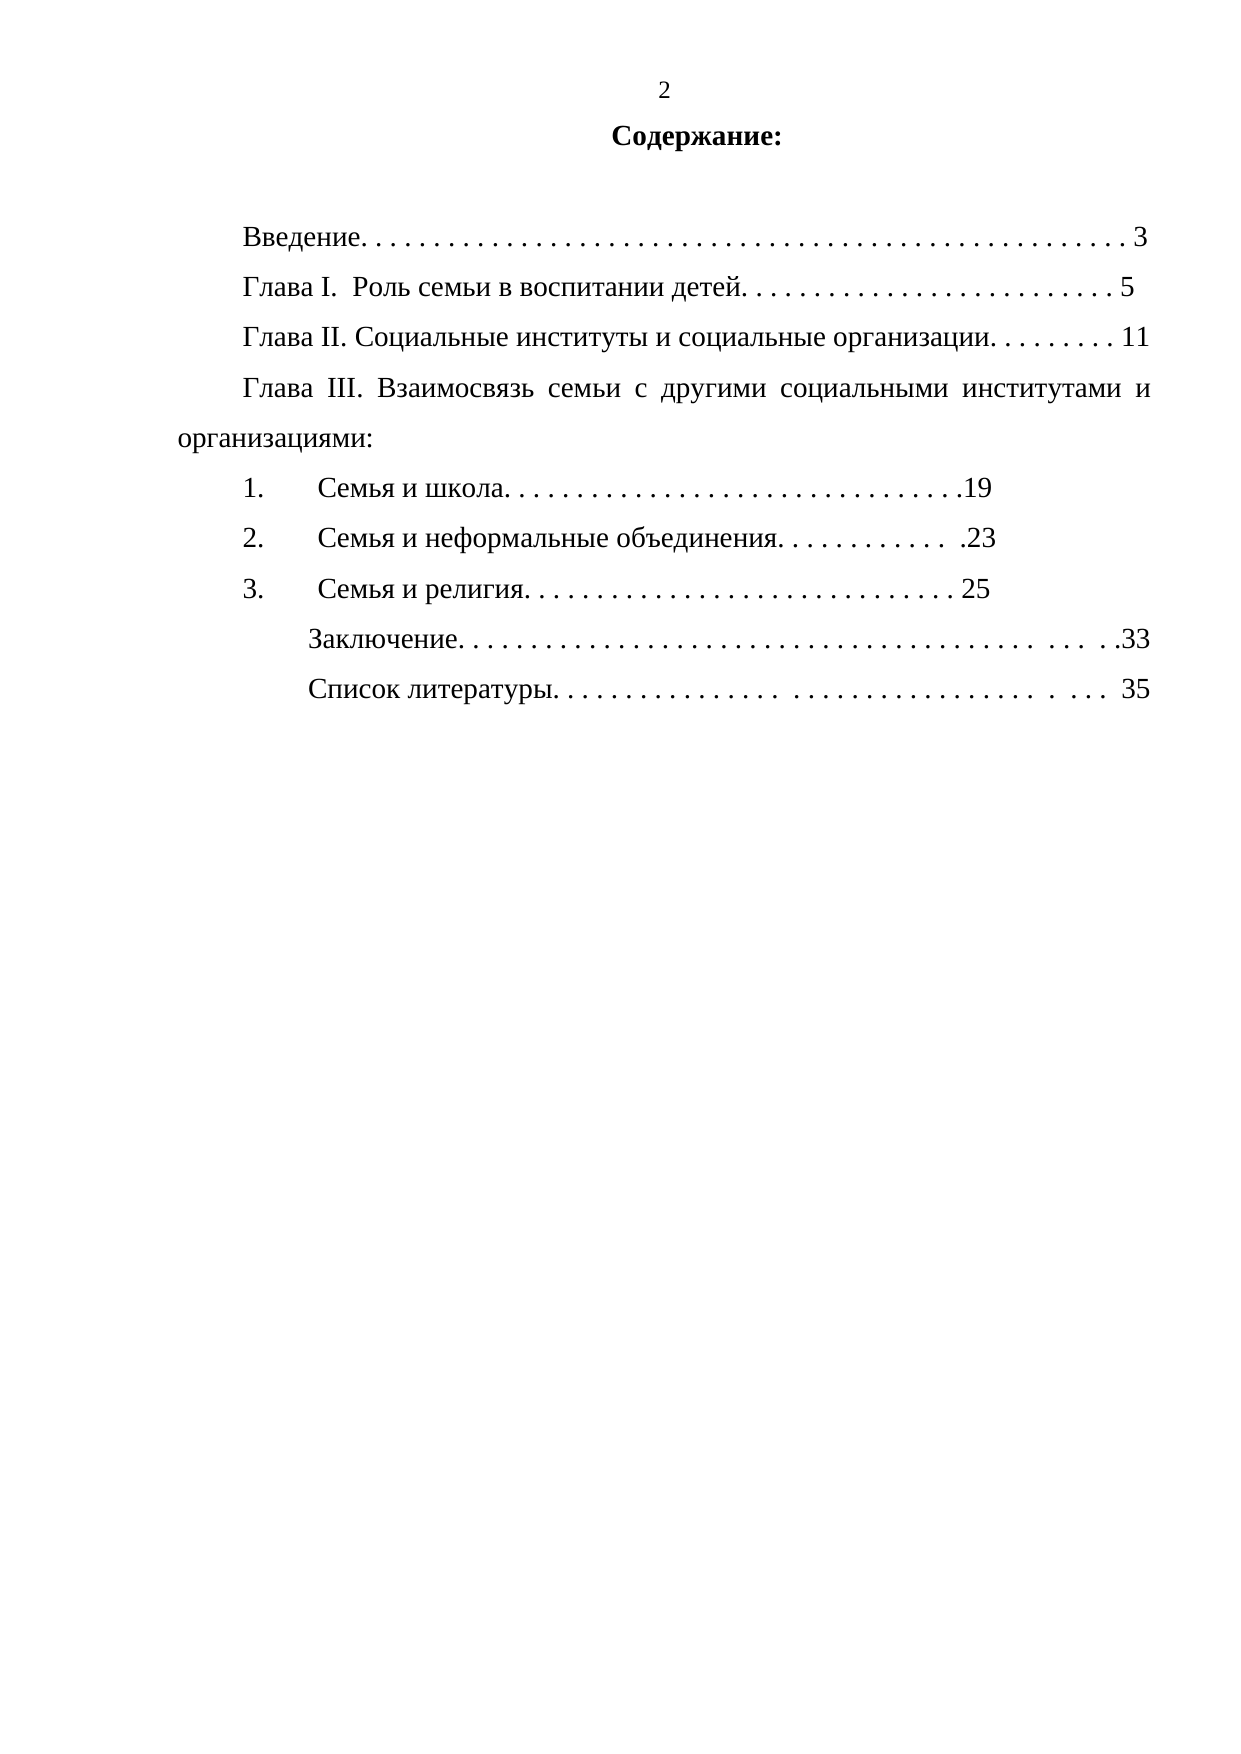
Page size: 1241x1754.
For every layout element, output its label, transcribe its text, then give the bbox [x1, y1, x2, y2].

text Содержание: [177, 118, 1152, 152]
list Семья и религия. . . . . . . . . . . . . . . . . . . . . . . . . . . . . . 25 [177, 571, 1152, 604]
text Глава II. Социальные институты и социальные организации. . . . . . . . . 11 [177, 319, 1152, 353]
list Семья и школа. . . . . . . . . . . . . . . . . . . . . . . . . . . . . . . .19 [177, 470, 1152, 504]
text Список литературы. . . . . . . . . . . . . . . . . . . . . . . . . . . . . . . . . . . . . 35 [177, 672, 1152, 705]
text Глава III. Взаимосвязь семьи с другими социальными институтами и организациями: [177, 370, 1152, 453]
text Введение. . . . . . . . . . . . . . . . . . . . . . . . . . . . . . . . . . . . . . . . . . . . . . . . . . . . . 3 [177, 219, 1152, 252]
text Заключение. . . . . . . . . . . . . . . . . . . . . . . . . . . . . . . . . . . . . . . . . . . . .33 [177, 621, 1152, 655]
list Семья и неформальные объединения. . . . . . . . . . . . .23 [177, 521, 1152, 554]
text Глава I. Роль семьи в воспитании детей. . . . . . . . . . . . . . . . . . . . . . . . . . 5 [177, 269, 1152, 303]
